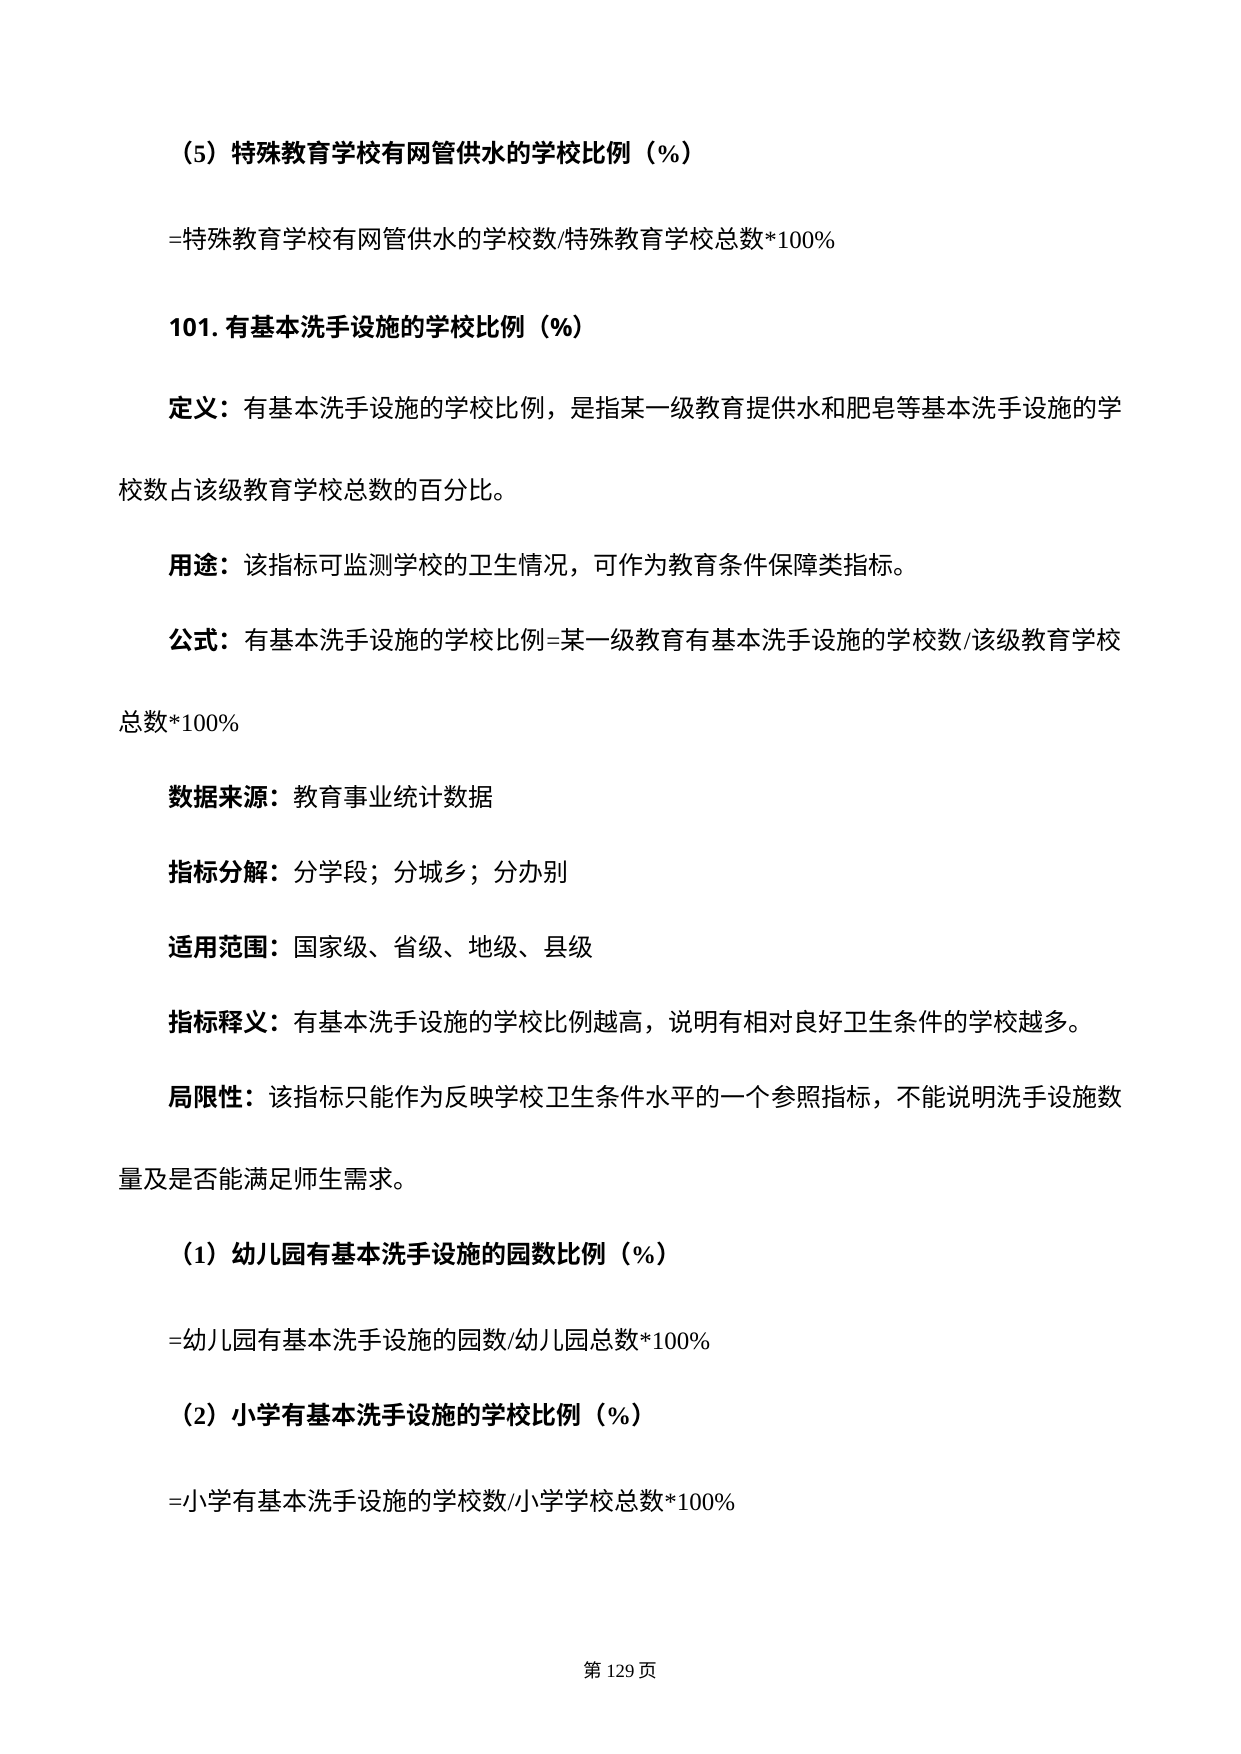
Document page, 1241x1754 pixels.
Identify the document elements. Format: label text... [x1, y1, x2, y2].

text 用途：该指标可监测学校的卫生情况，可作为教育条件保障类指标。 [118, 530, 1122, 598]
subtitle （2）小学有基本洗手设施的学校比例（%） [118, 1379, 1122, 1447]
text 公式：有基本洗手设施的学校比例=某一级教育有基本洗手设施的学校数/该级教育学校总数*100% [118, 605, 1122, 754]
text 局限性：该指标只能作为反映学校卫生条件水平的一个参照指标，不能说明洗手设施数量及是否能满足师生需求。 [118, 1062, 1122, 1211]
text 数据来源：教育事业统计数据 [118, 761, 1122, 829]
text 指标分解：分学段；分城乡；分办别 [118, 836, 1122, 904]
subtitle （5）特殊教育学校有网管供水的学校比例（%） [118, 118, 1122, 186]
text =小学有基本洗手设施的学校数/小学学校总数*100% [118, 1466, 1122, 1533]
text =幼儿园有基本洗手设施的园数/幼儿园总数*100% [118, 1304, 1122, 1372]
subtitle 101. 有基本洗手设施的学校比例（%） [118, 292, 1122, 360]
text 指标释义：有基本洗手设施的学校比例越高，说明有相对良好卫生条件的学校越多。 [118, 987, 1122, 1054]
text =特殊教育学校有网管供水的学校数/特殊教育学校总数*100% [118, 204, 1122, 272]
subtitle （1）幼儿园有基本洗手设施的园数比例（%） [118, 1218, 1122, 1286]
text 适用范围：国家级、省级、地级、县级 [118, 912, 1122, 979]
text 定义：有基本洗手设施的学校比例，是指某一级教育提供水和肥皂等基本洗手设施的学校数占该级教育学校总数的百分比。 [118, 373, 1122, 522]
